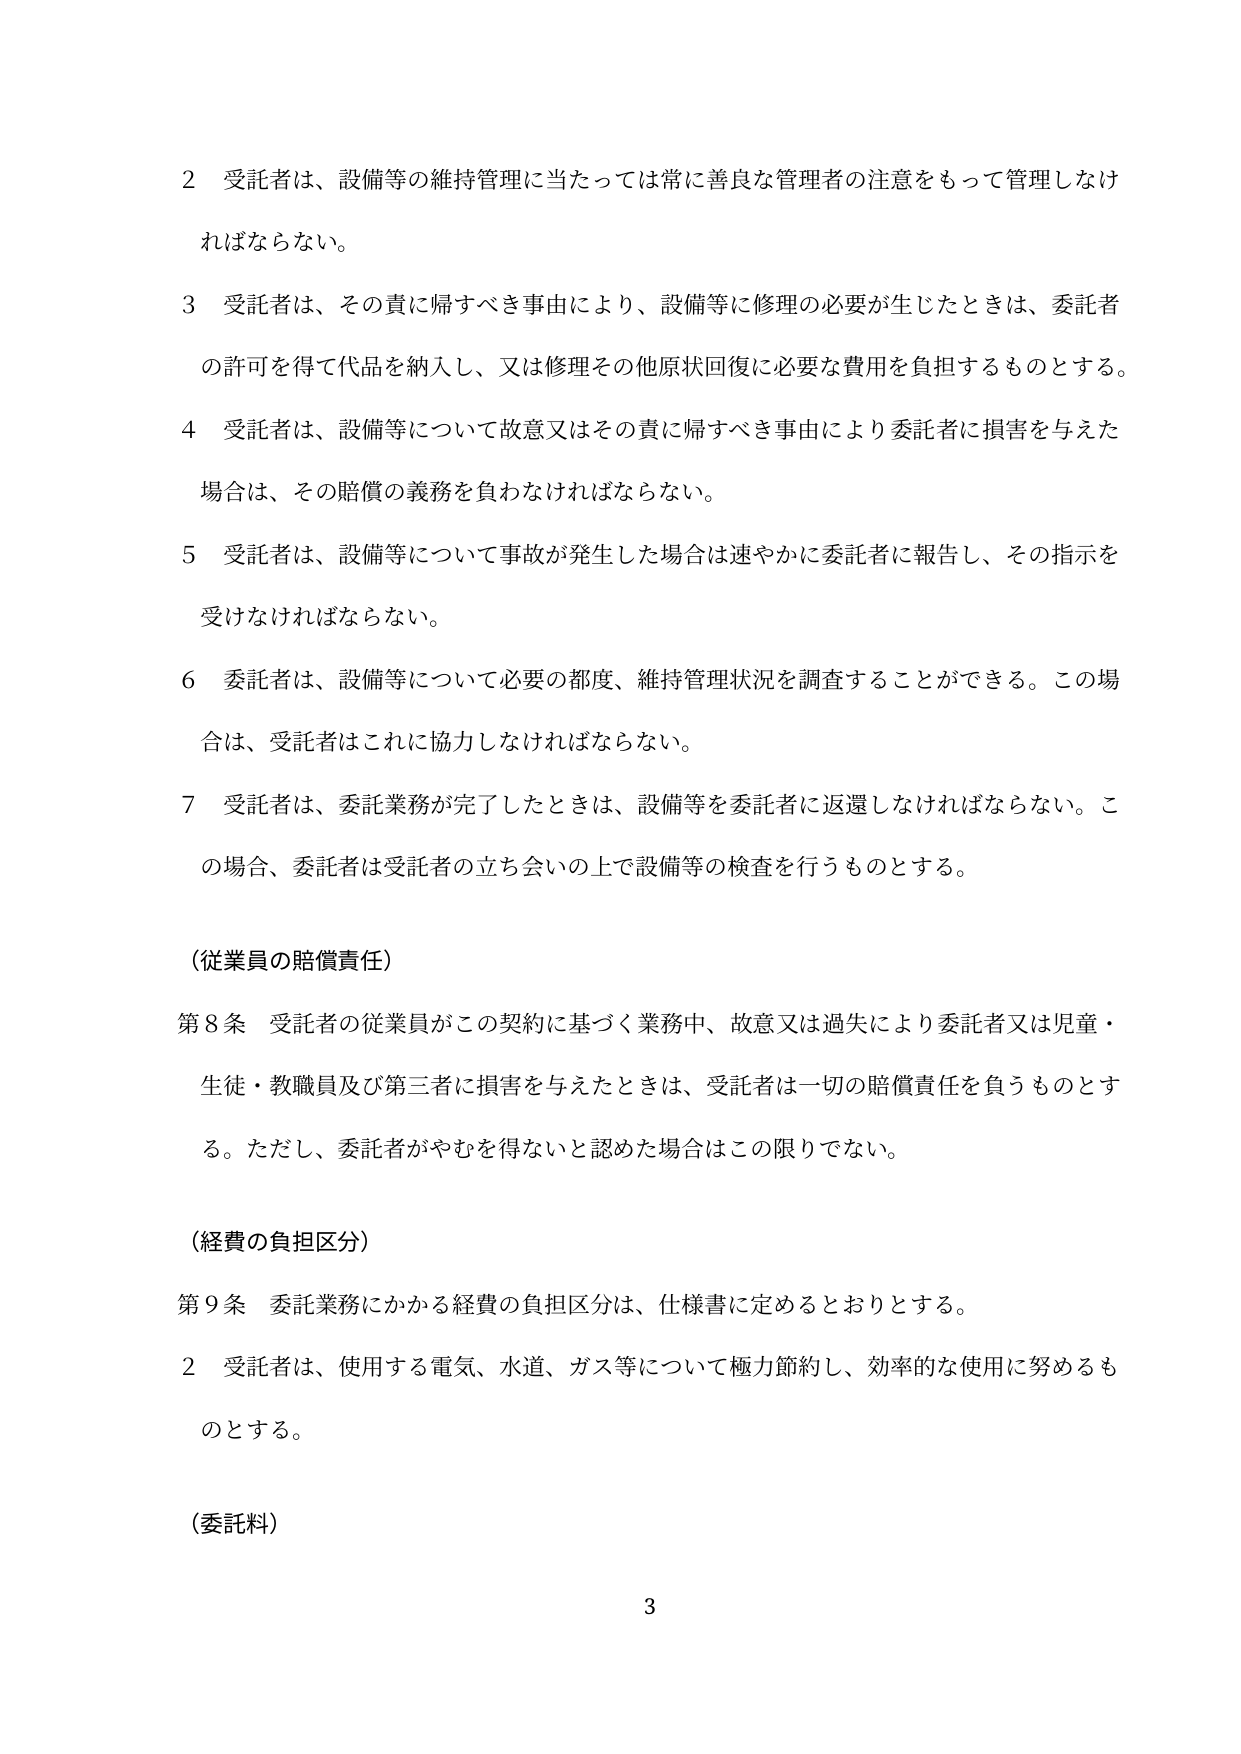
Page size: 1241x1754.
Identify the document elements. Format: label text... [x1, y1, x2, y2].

text ４ 受託者は、設備等について故意又はその責に帰すべき事由により委託者に損害を与えた場合は、その賠償の義務を負わなければならない。 [177, 397, 1122, 522]
text （経費の負担区分） [177, 1209, 1122, 1272]
text 第９条 委託業務にかかる経費の負担区分は、仕様書に定めるとおりとする。 [177, 1272, 1122, 1334]
text ２ 受託者は、設備等の維持管理に当たっては常に善良な管理者の注意をもって管理しなければならない。 [177, 147, 1122, 272]
text ３ 受託者は、その責に帰すべき事由により、設備等に修理の必要が生じたときは、委託者の許可を得て代品を納入し、又は修理その他原状回復に必要な費用を負担するものとする。 [177, 272, 1122, 397]
text 第８条 受託者の従業員がこの契約に基づく業務中、故意又は過失により委託者又は児童・生徒・教職員及び第三者に損害を与えたときは、受託者は一切の賠償責任を負うものとする。ただし、委託者がやむを得ないと認めた場合はこの限りでない。 [177, 991, 1122, 1178]
text ６ 委託者は、設備等について必要の都度、維持管理状況を調査することができる。この場合は、受託者はこれに協力しなければならない。 [177, 647, 1122, 772]
text （従業員の賠償責任） [177, 928, 1122, 991]
text （委託料） [177, 1491, 1122, 1553]
text ７ 受託者は、委託業務が完了したときは、設備等を委託者に返還しなければならない。この場合、委託者は受託者の立ち会いの上で設備等の検査を行うものとする。 [177, 772, 1122, 897]
text ５ 受託者は、設備等について事故が発生した場合は速やかに委託者に報告し、その指示を受けなければならない。 [177, 522, 1122, 647]
text ２ 受託者は、使用する電気、水道、ガス等について極力節約し、効率的な使用に努めるものとする。 [177, 1334, 1122, 1459]
